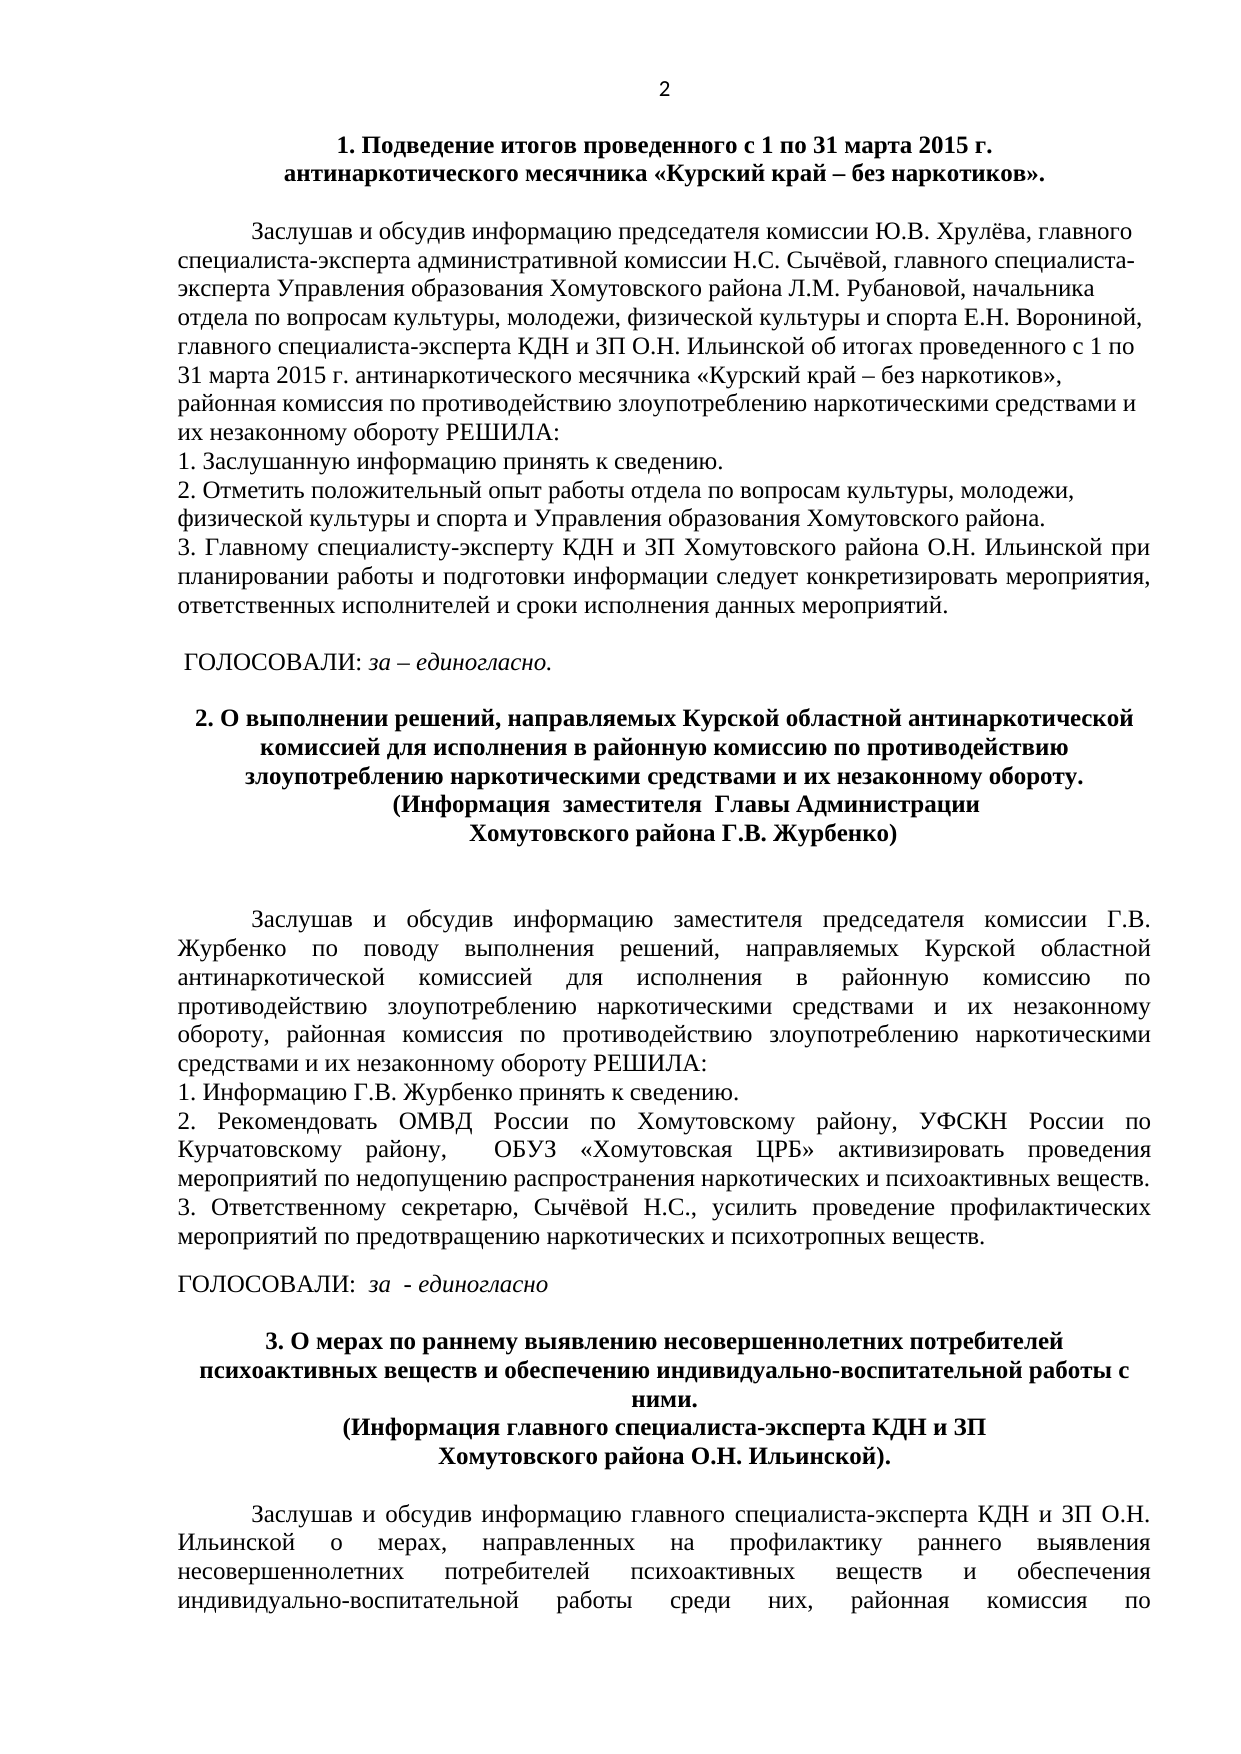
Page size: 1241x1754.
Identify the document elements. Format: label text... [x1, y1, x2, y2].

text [177, 1499, 1152, 1614]
text 3. Ответственному секретарю, Сычёвой Н.С., усилить проведение профилактических мероприятий по предотвращению наркотических и психотропных веществ. [177, 1192, 1152, 1249]
text ГОЛОСОВАЛИ: за - единогласно [177, 1269, 1152, 1297]
text Заслушав и обсудив информацию заместителя председателя комиссии Г.В. Журбенко по поводу выполнения решений, направляемых Курской областной антинаркотической комиссией для исполнения в районную комиссию по противодействию злоупотреблению наркотическими средствами и их незаконному обороту, районная комиссия по противодействию злоупотреблению наркотическими средствами и их незаконному обороту РЕШИЛА: [177, 904, 1152, 1077]
text 3. Главному специалисту-эксперту КДН и ЗП Хомутовского района О.Н. Ильинской при планировании работы и подготовки информации следует конкретизировать мероприятия, ответственных исполнителей и сроки исполнения данных мероприятий. [177, 532, 1152, 618]
text 1. Заслушанную информацию принять к сведению. [177, 446, 1152, 475]
text ГОЛОСОВАЛИ: за – единогласно. [177, 647, 1152, 675]
text 2. О выполнении решений, направляемых Курской областной антинаркотической комиссией для исполнения в районную комиссию по противодействию [177, 703, 1152, 761]
text 2. Рекомендовать ОМВД России по Хомутовскому району, УФСКН России по Курчатовскому району, ОБУЗ «Хомутовская ЦРБ» активизировать проведения мероприятий по недопущению распространения наркотических и психоактивных веществ. [177, 1106, 1152, 1192]
text 1. Подведение итогов проведенного с 1 по 31 марта 2015 г. [177, 130, 1152, 158]
text (Информация главного специалиста-эксперта КДН и ЗП [177, 1412, 1152, 1441]
text злоупотреблению наркотическими средствами и их незаконному обороту. [177, 761, 1152, 789]
text Хомутовского района Г.В. Журбенко) [215, 818, 1152, 847]
text Заслушав и обсудив информацию председателя комиссии Ю.В. Хрулёва, главного специалиста-эксперта административной комиссии Н.С. Сычёвой, главного специалиста-эксперта Управления образования Хомутовского района Л.М. Рубановой, начальника отдела по вопросам культуры, молодежи, физической культуры и спорта Е.Н. Ворониной, главного специалиста-эксперта КДН и ЗП О.Н. Ильинской об итогах проведенного с 1 по 31 марта 2015 г. антинаркотического месячника «Курский край – без наркотиков», районная комиссия по противодействию злоупотреблению наркотическими средствами и их незаконному обороту РЕШИЛА: [177, 216, 1152, 446]
text Хомутовского района О.Н. Ильинской). [177, 1441, 1152, 1470]
text 3. О мерах по раннему выявлению несовершеннолетних потребителей психоактивных веществ и обеспечению индивидуально-воспитательной работы с ними. [177, 1326, 1152, 1412]
text 2. Отметить положительный опыт работы отдела по вопросам культуры, молодежи, физической культуры и спорта и Управления образования Хомутовского района. [177, 475, 1152, 532]
text (Информация заместителя Главы Администрации [215, 789, 1152, 818]
text 1. Информацию Г.В. Журбенко принять к сведению. [177, 1077, 1152, 1106]
text антинаркотического месячника «Курский край – без наркотиков». [177, 158, 1152, 187]
